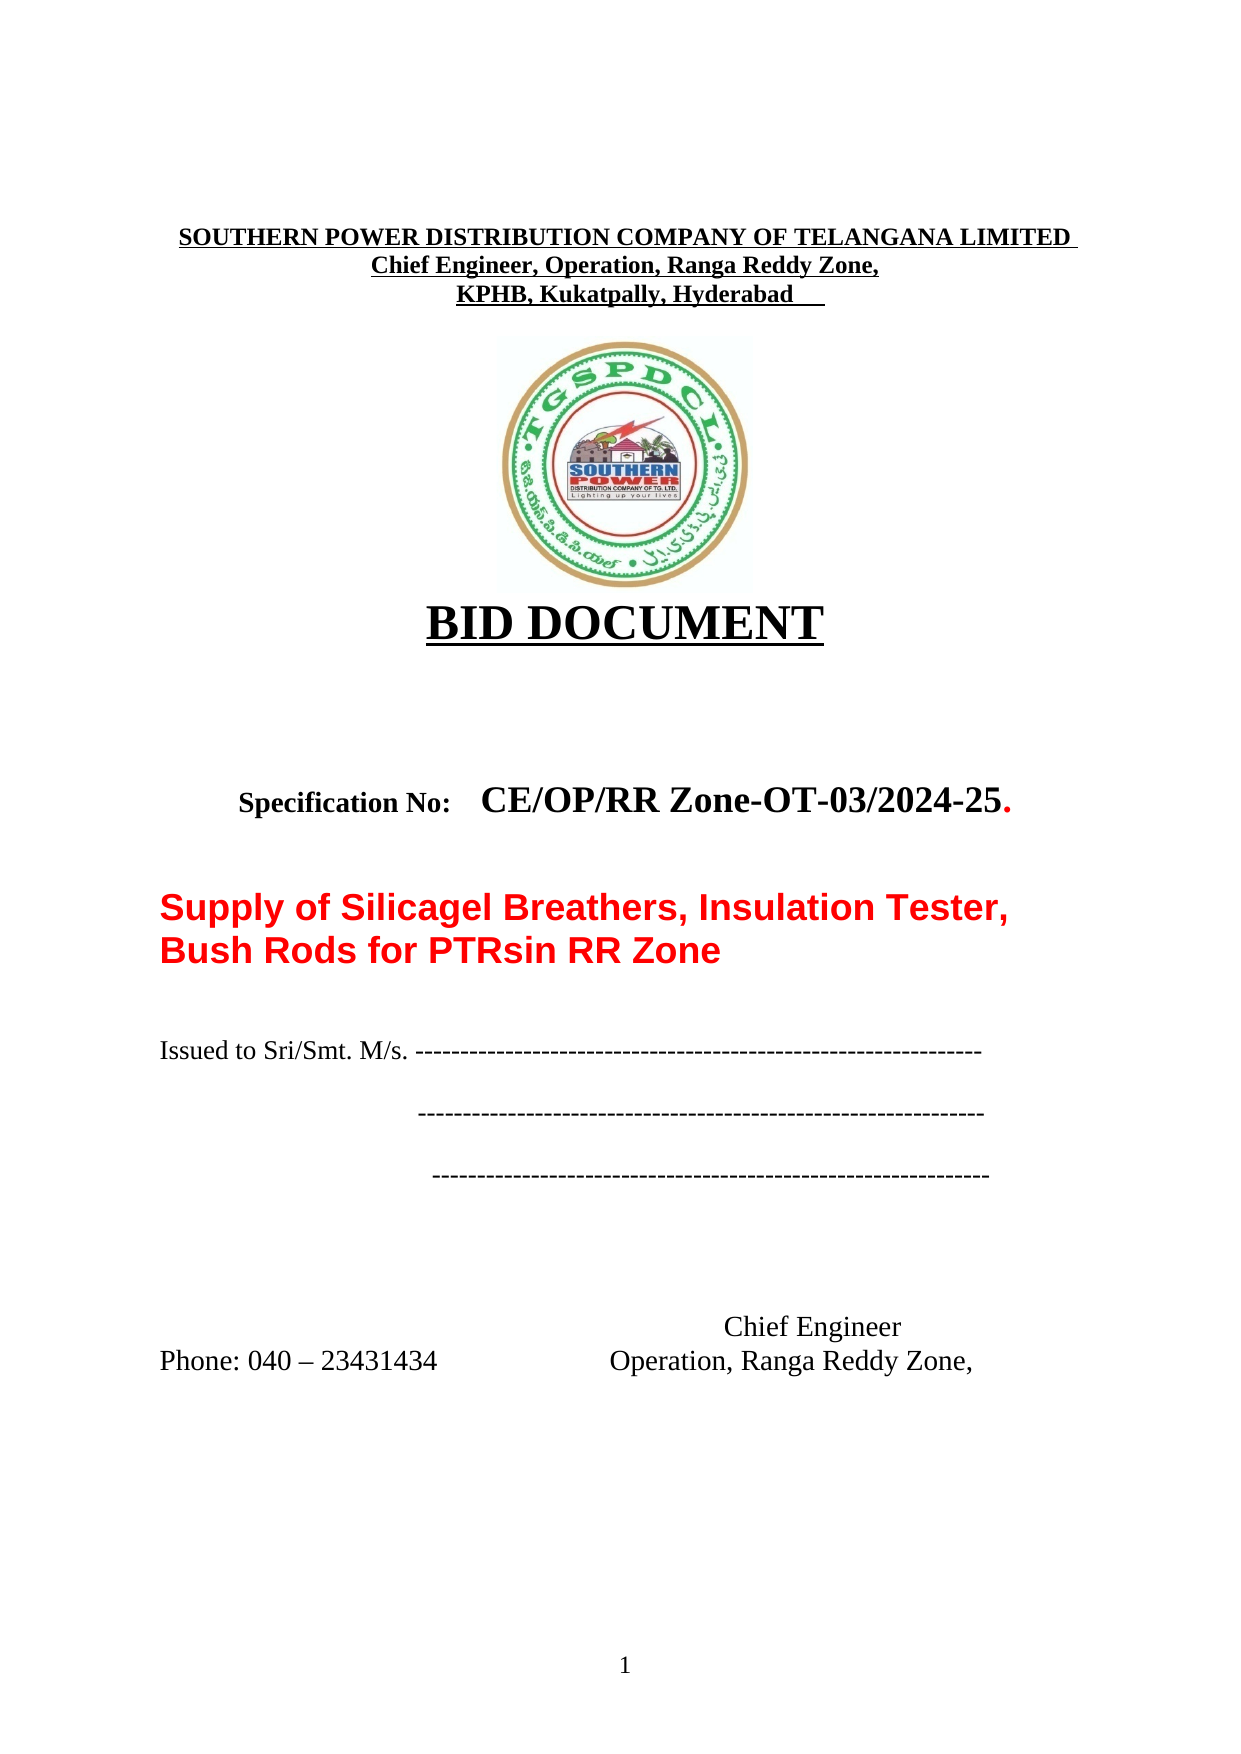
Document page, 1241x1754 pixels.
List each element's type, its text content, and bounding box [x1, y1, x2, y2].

text Specification No: CE/OP/RR Zone-OT-03/2024-25. [159, 778, 1090, 821]
text Phone: 040 – 23431434 Operation, Ranga Reddy Zone, [159, 1343, 1090, 1410]
picture [496, 336, 753, 593]
text --------------------------------------------------------------- [159, 1096, 1090, 1127]
subtitle Chief Engineer, Operation, Ranga Reddy Zone, [159, 251, 1090, 279]
text Issued to Sri/Smt. M/s. --------------------------------------------------------------- [159, 1034, 1090, 1065]
subtitle KPHB, Kukatpally, Hyderabad [159, 279, 1090, 308]
subtitle BID DOCUMENT [159, 593, 1090, 651]
subtitle SOUTHERN POWER DISTRIBUTION COMPANY OF TELANGANA LIMITED [159, 222, 1090, 251]
text Supply of Silicagel Breathers, Insulation Tester, Bush Rods for PTRsin RR Zone [159, 885, 1090, 972]
text Chief Engineer [534, 1309, 1090, 1343]
text -------------------------------------------------------------- [159, 1158, 1090, 1190]
